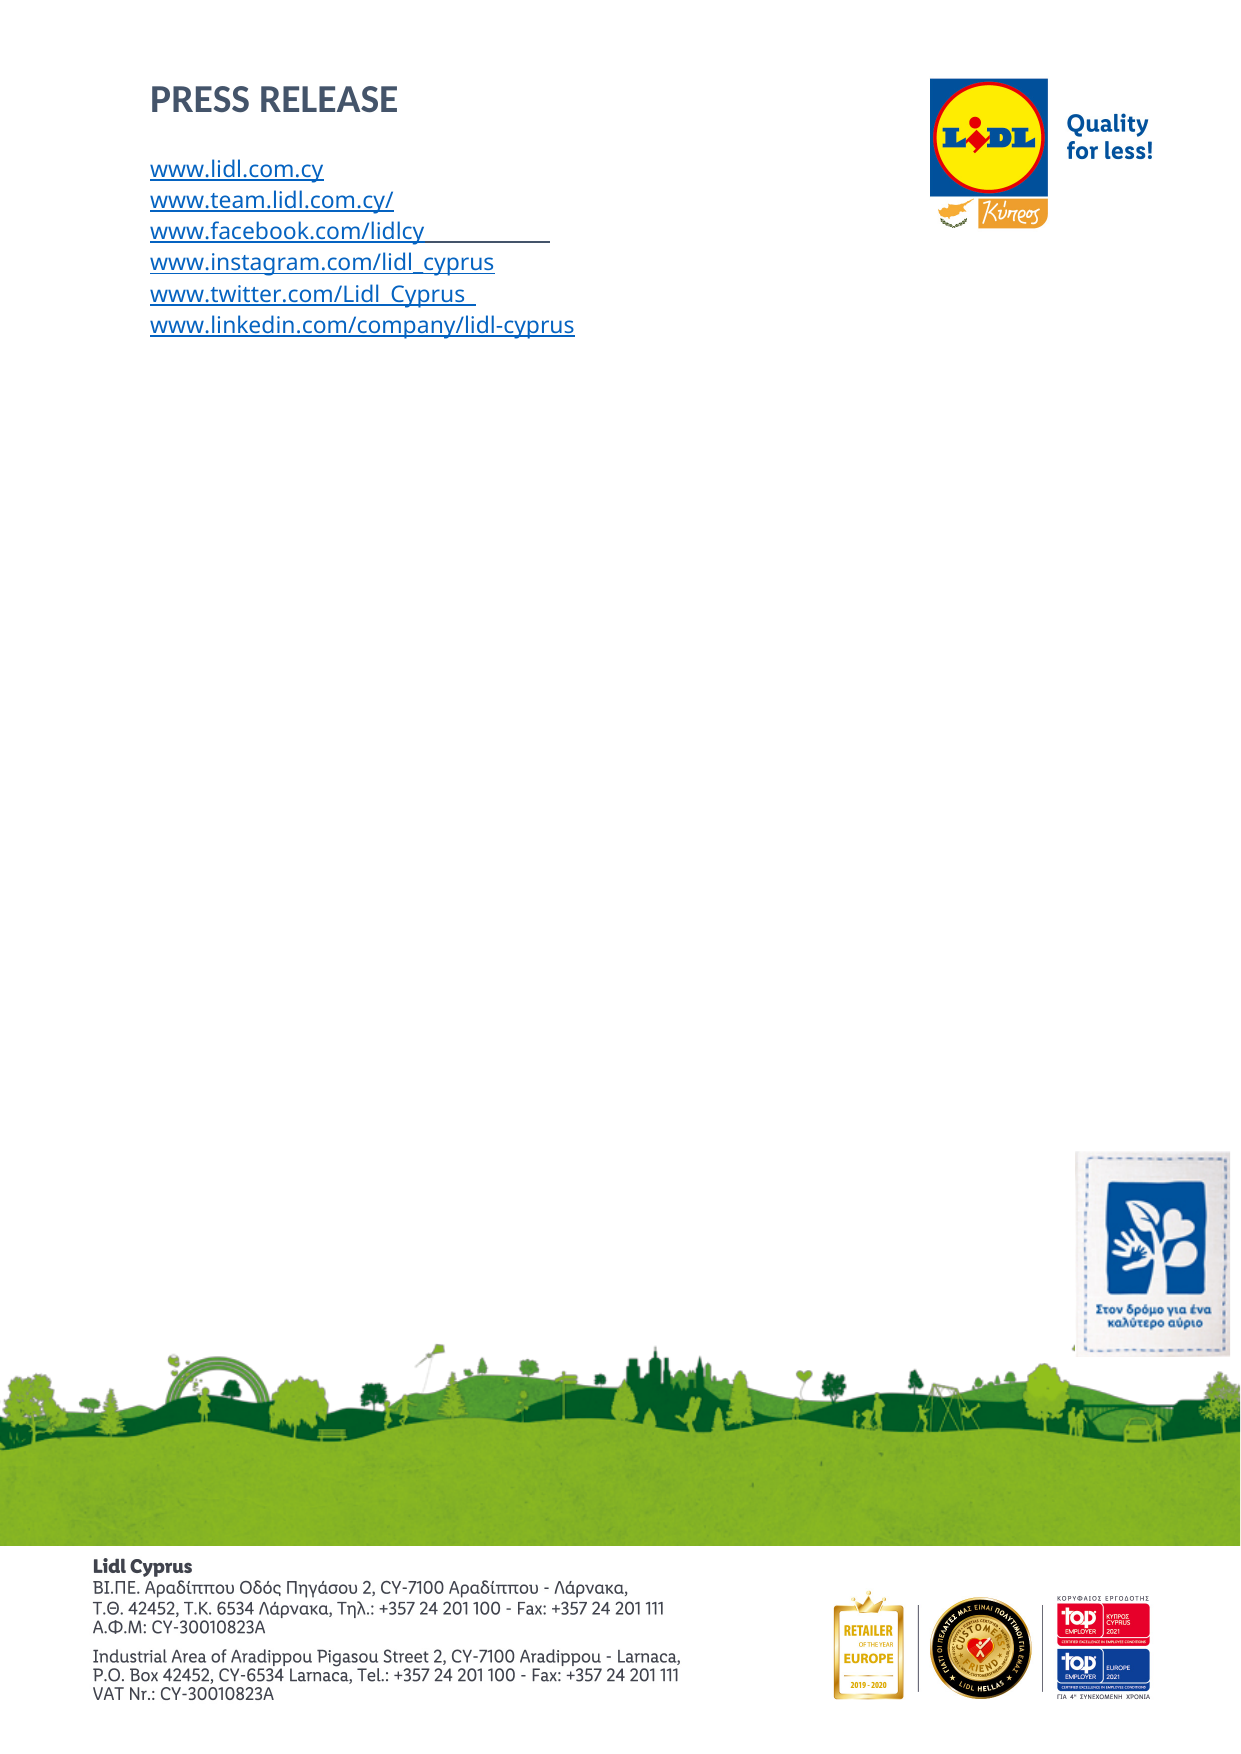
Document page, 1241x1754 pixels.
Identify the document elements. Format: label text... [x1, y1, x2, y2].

text www.twitter.com/Lidl_Cyprus_ [150, 278, 1090, 309]
picture [0, 0, 1241, 1754]
text www.team.lidl.com.cy/ [150, 184, 1090, 215]
text www.facebook.com/lidlcy [150, 215, 1090, 246]
text www.instagram.com/lidl_cyprus [150, 246, 1090, 278]
text www.lidl.com.cy [150, 153, 1090, 184]
text www.linkedin.com/company/lidl-cyprus [150, 309, 1090, 340]
